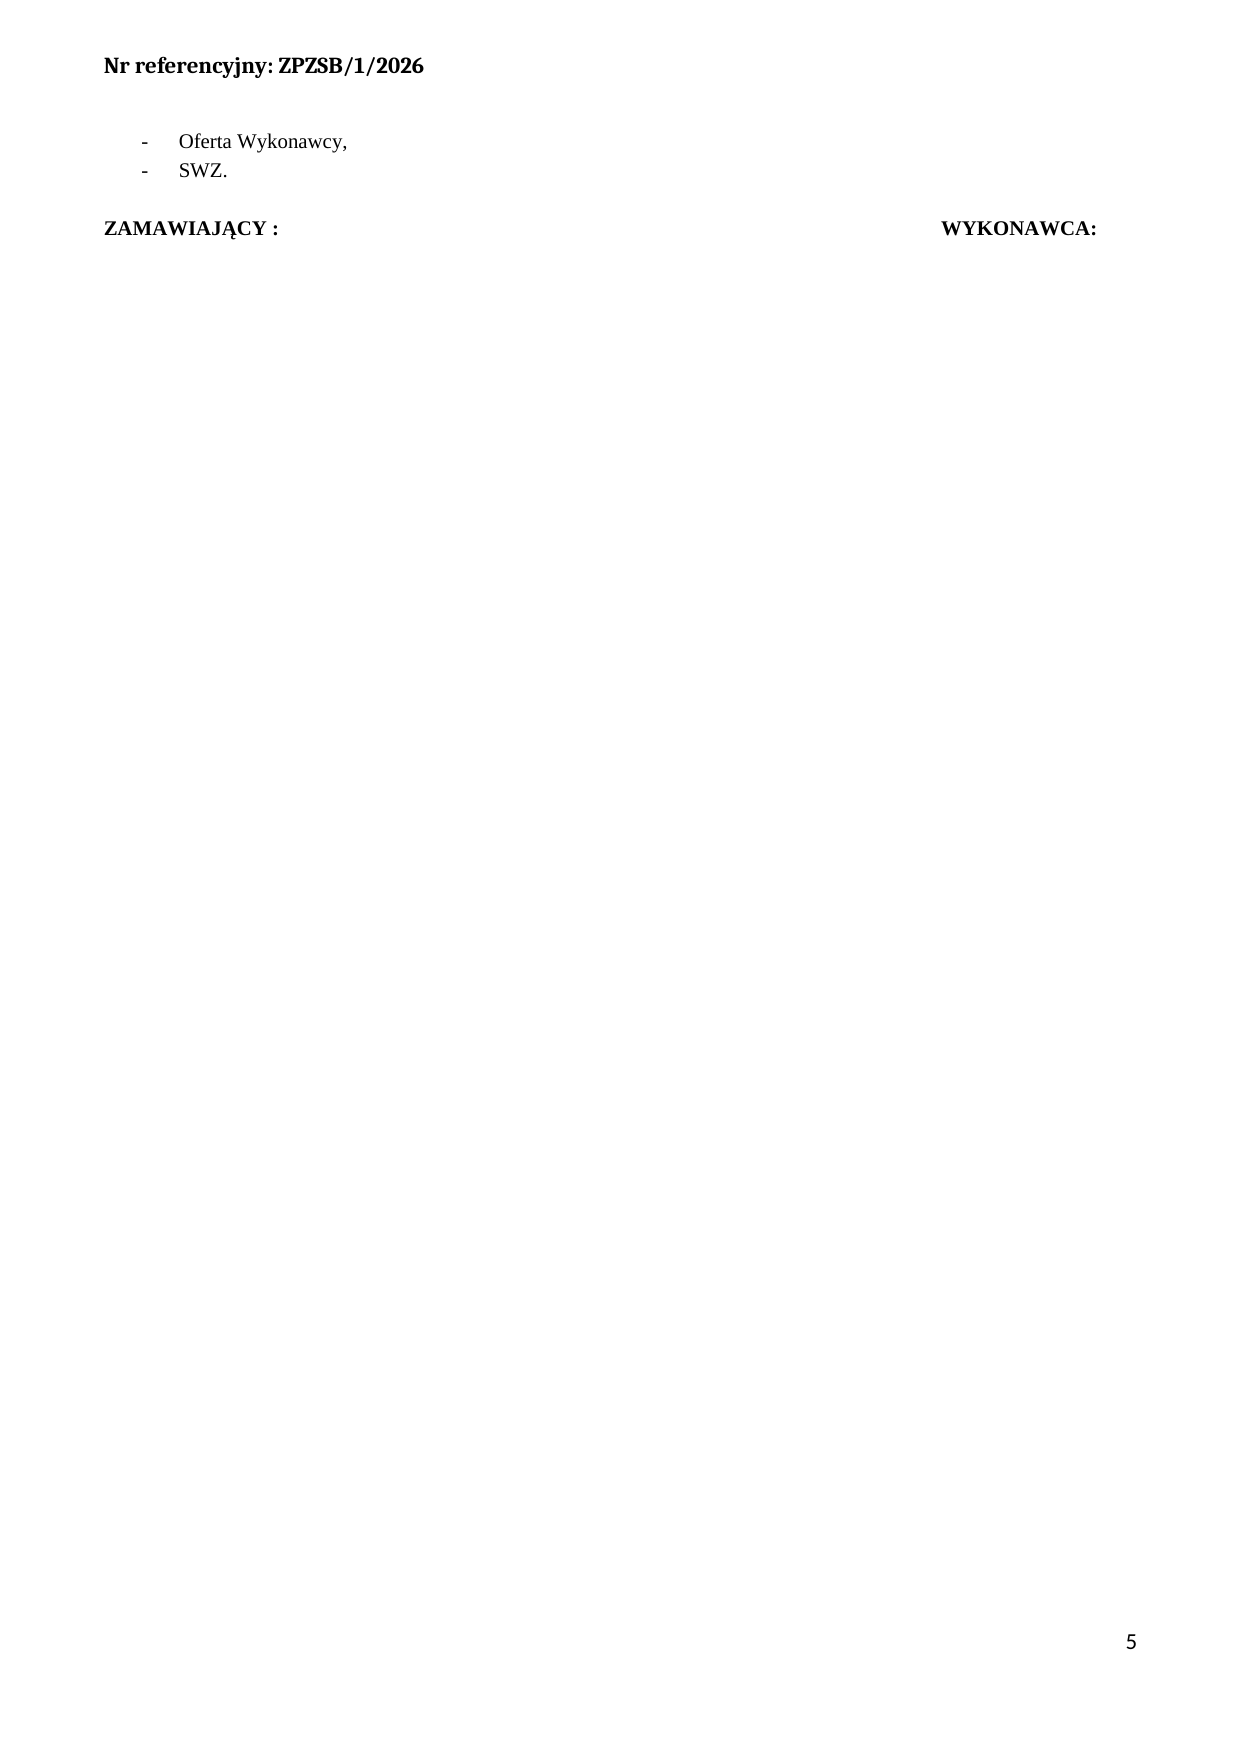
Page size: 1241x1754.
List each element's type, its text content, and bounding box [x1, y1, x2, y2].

text ZAMAWIAJĄCY : WYKONAWCA: [103, 216, 1137, 240]
list Oferta Wykonawcy, [141, 129, 1137, 153]
list SWZ. [141, 158, 1137, 182]
